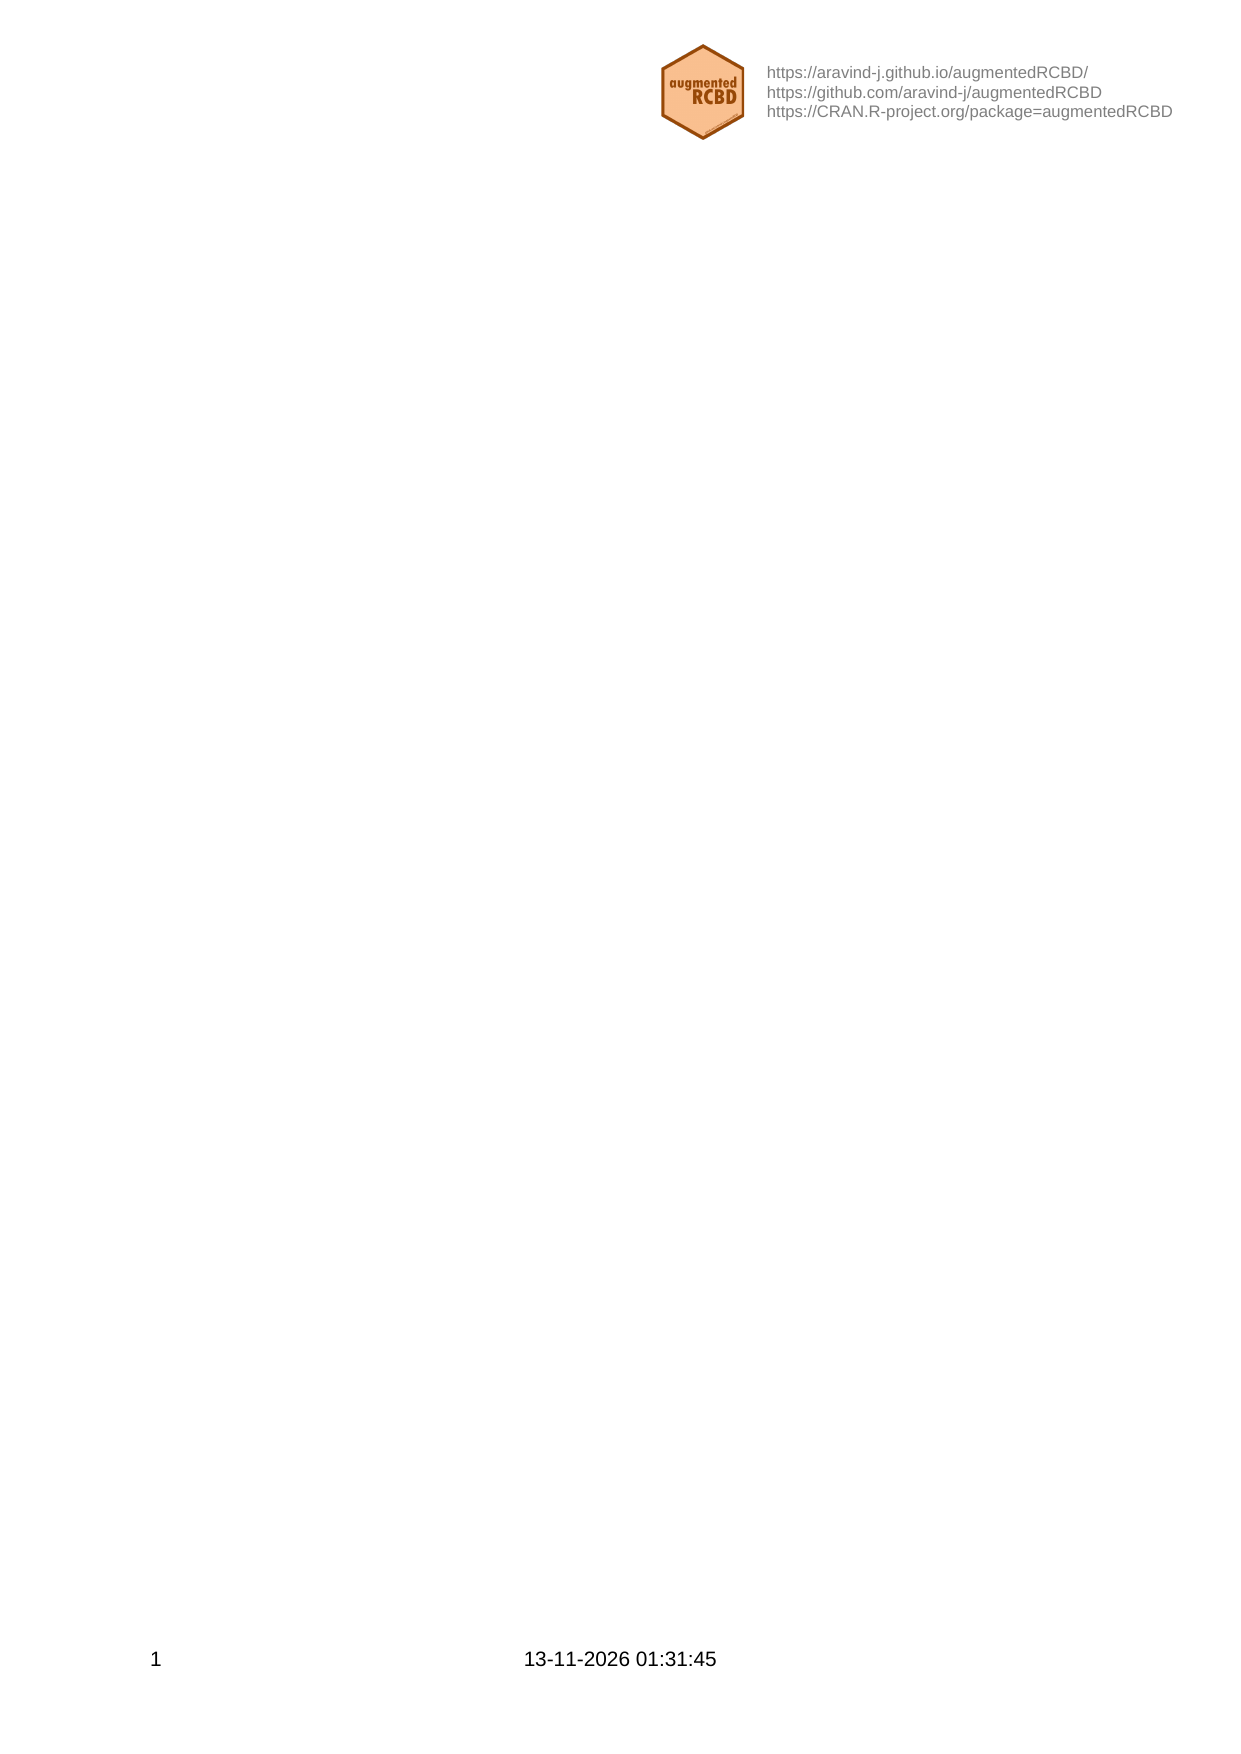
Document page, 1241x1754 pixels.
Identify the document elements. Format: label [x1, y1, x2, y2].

picture [661, 44, 745, 140]
